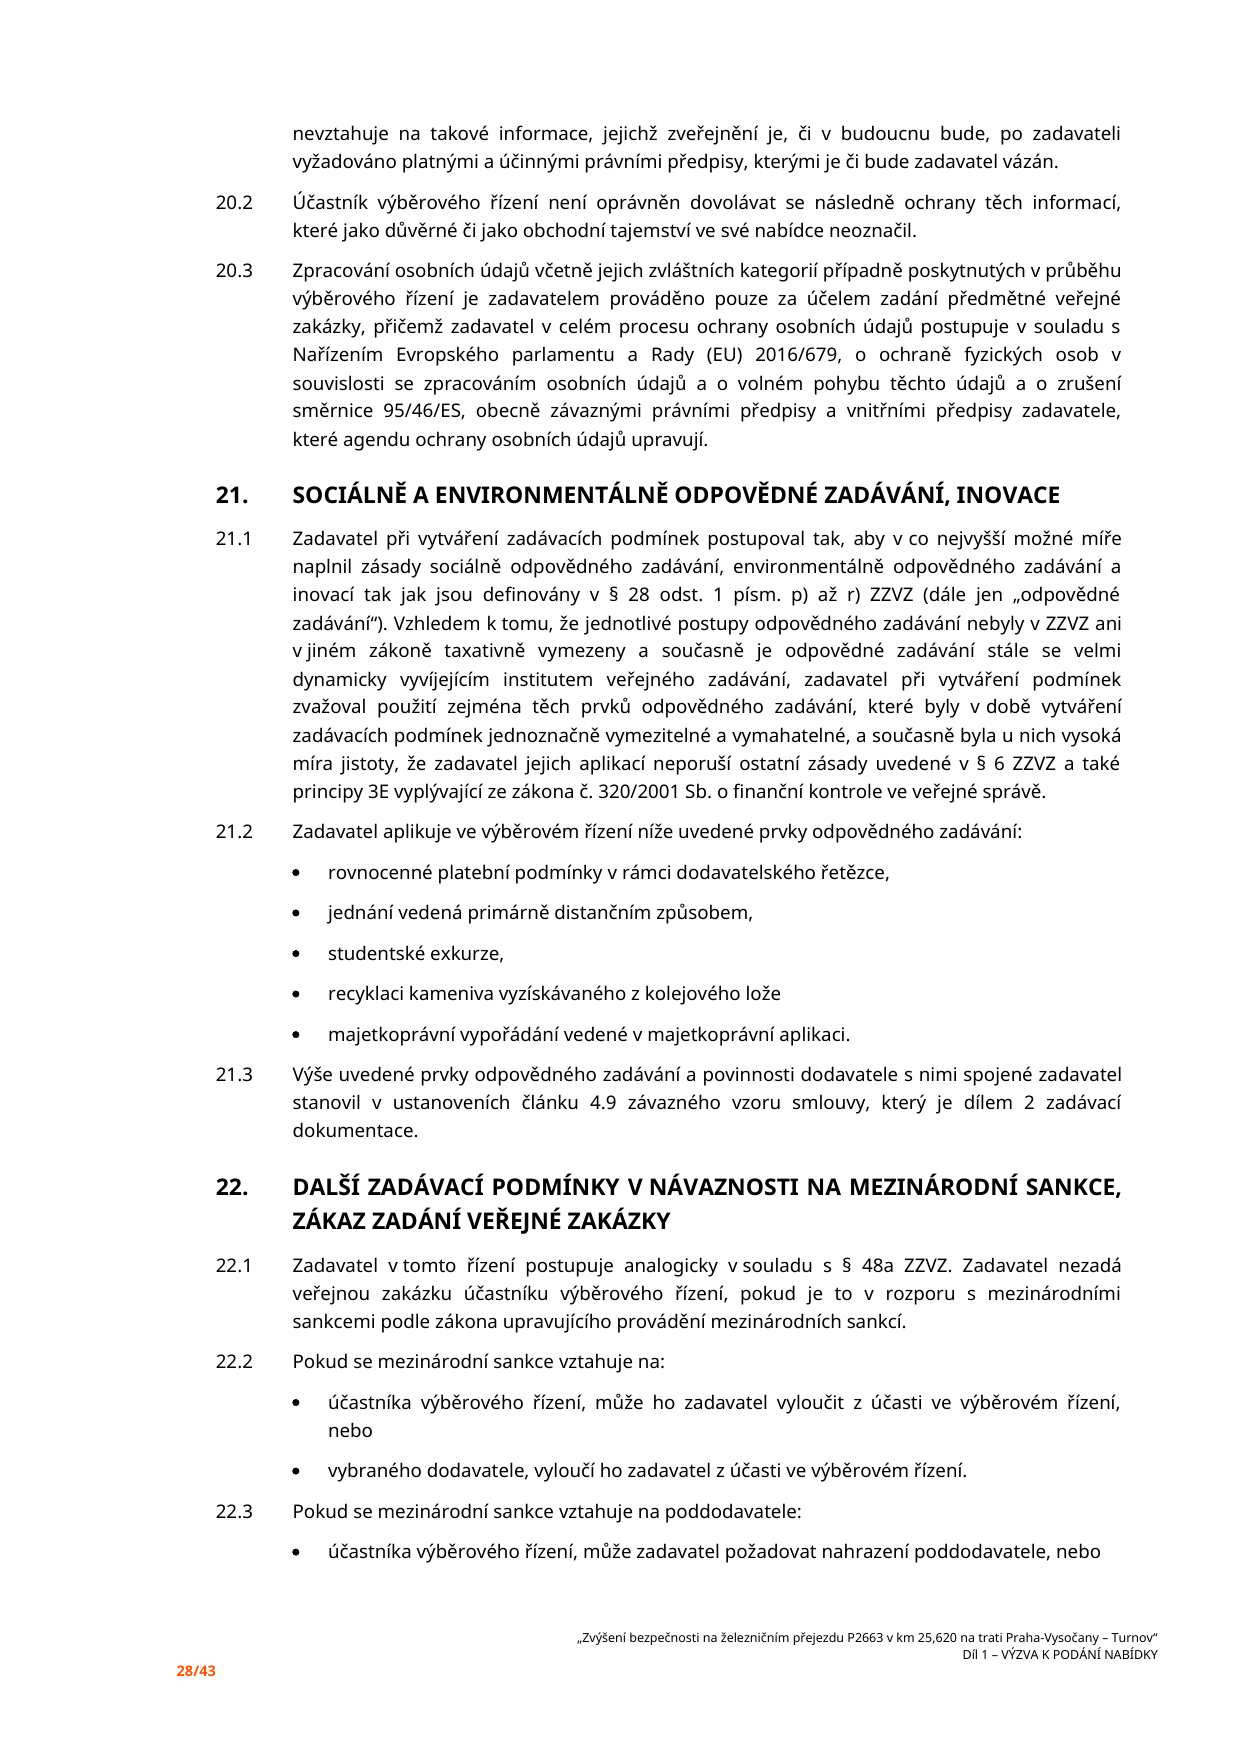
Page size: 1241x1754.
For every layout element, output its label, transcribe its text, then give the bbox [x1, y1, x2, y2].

text vybraného dodavatele, vyloučí ho zadavatel z účasti ve výběrovém řízení. [292, 1457, 1122, 1483]
text Pokud se mezinárodní sankce vztahuje na poddodavatele: [216, 1498, 1122, 1523]
text jednání vedená primárně distančním způsobem, [292, 899, 1122, 925]
text Účastník výběrového řízení není oprávněn dovolávat se následně ochrany těch informací, které jako důvěrné či jako obchodní tajemství ve své nabídce neoznačil. [216, 189, 1122, 243]
text účastníka výběrového řízení, může ho zadavatel vyloučit z účasti ve výběrovém řízení, nebo [292, 1389, 1122, 1442]
text recyklaci kameniva vyzískávaného z kolejového lože [292, 981, 1122, 1006]
text Pokud se mezinárodní sankce vztahuje na: [216, 1348, 1122, 1374]
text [216, 121, 1122, 174]
text Zadavatel aplikuje ve výběrovém řízení níže uvedené prvky odpovědného zadávání: [216, 818, 1122, 844]
text rovnocenné platební podmínky v rámci dodavatelského řetězce, [292, 859, 1122, 884]
text Výše uvedené prvky odpovědného zadávání a povinnosti dodavatele s nimi spojené zadavatel stanovil v ustanoveních článku 4.9 závazného vzoru smlouvy, který je dílem 2 zadávací dokumentace. [216, 1062, 1122, 1143]
text SOCIÁLNĚ A ENVIRONMENTÁLNĚ ODPOVĚDNÉ ZADÁVÁNÍ, INOVACE [216, 479, 1122, 510]
text majetkoprávní vypořádání vedené v majetkoprávní aplikaci. [292, 1021, 1122, 1047]
text účastníka výběrového řízení, může zadavatel požadovat nahrazení poddodavatele, nebo [292, 1538, 1122, 1564]
text Další zadávací podmínky v návaznosti na MEZINÁRODNÍ sankce, zákaz zadání veřejné zakázky [216, 1171, 1122, 1236]
text Zadavatel v tomto řízení postupuje analogicky v souladu s § 48a ZZVZ. Zadavatel nezadá veřejnou zakázku účastníku výběrového řízení, pokud je to v rozporu s mezinárodními sankcemi podle zákona upravujícího provádění mezinárodních sankcí. [216, 1252, 1122, 1333]
text Zpracování osobních údajů včetně jejich zvláštních kategorií případně poskytnutých v průběhu výběrového řízení je zadavatelem prováděno pouze za účelem zadání předmětné veřejné zakázky, přičemž zadavatel v celém procesu ochrany osobních údajů postupuje v souladu s Nařízením Evropského parlamentu a Rady (EU) 2016/679, o ochraně fyzických osob v souvislosti se zpracováním osobních údajů a o volném pohybu těchto údajů a o zrušení směrnice 95/46/ES, obecně závaznými právními předpisy a vnitřními předpisy zadavatele, které agendu ochrany osobních údajů upravují. [216, 258, 1122, 451]
text studentské exkurze, [292, 940, 1122, 966]
text Zadavatel při vytváření zadávacích podmínek postupoval tak, aby v co nejvyšší možné míře naplnil zásady sociálně odpovědného zadávání, environmentálně odpovědného zadávání a inovací tak jak jsou definovány v § 28 odst. 1 písm. p) až r) ZZVZ (dále jen „odpovědné zadávání“). Vzhledem k tomu, že jednotlivé postupy odpovědného zadávání nebyly v ZZVZ ani v jiném zákoně taxativně vymezeny a současně je odpovědné zadávání stále se velmi dynamicky vyvíjejícím institutem veřejného zadávání, zadavatel při vytváření podmínek zvažoval použití zejména těch prvků odpovědného zadávání, které byly v době vytváření zadávacích podmínek jednoznačně vymezitelné a vymahatelné, a současně byla u nich vysoká míra jistoty, že zadavatel jejich aplikací neporuší ostatní zásady uvedené v § 6 ZZVZ a také principy 3E vyplývající ze zákona č. 320/2001 Sb. o finanční kontrole ve veřejné správě. [216, 526, 1122, 803]
